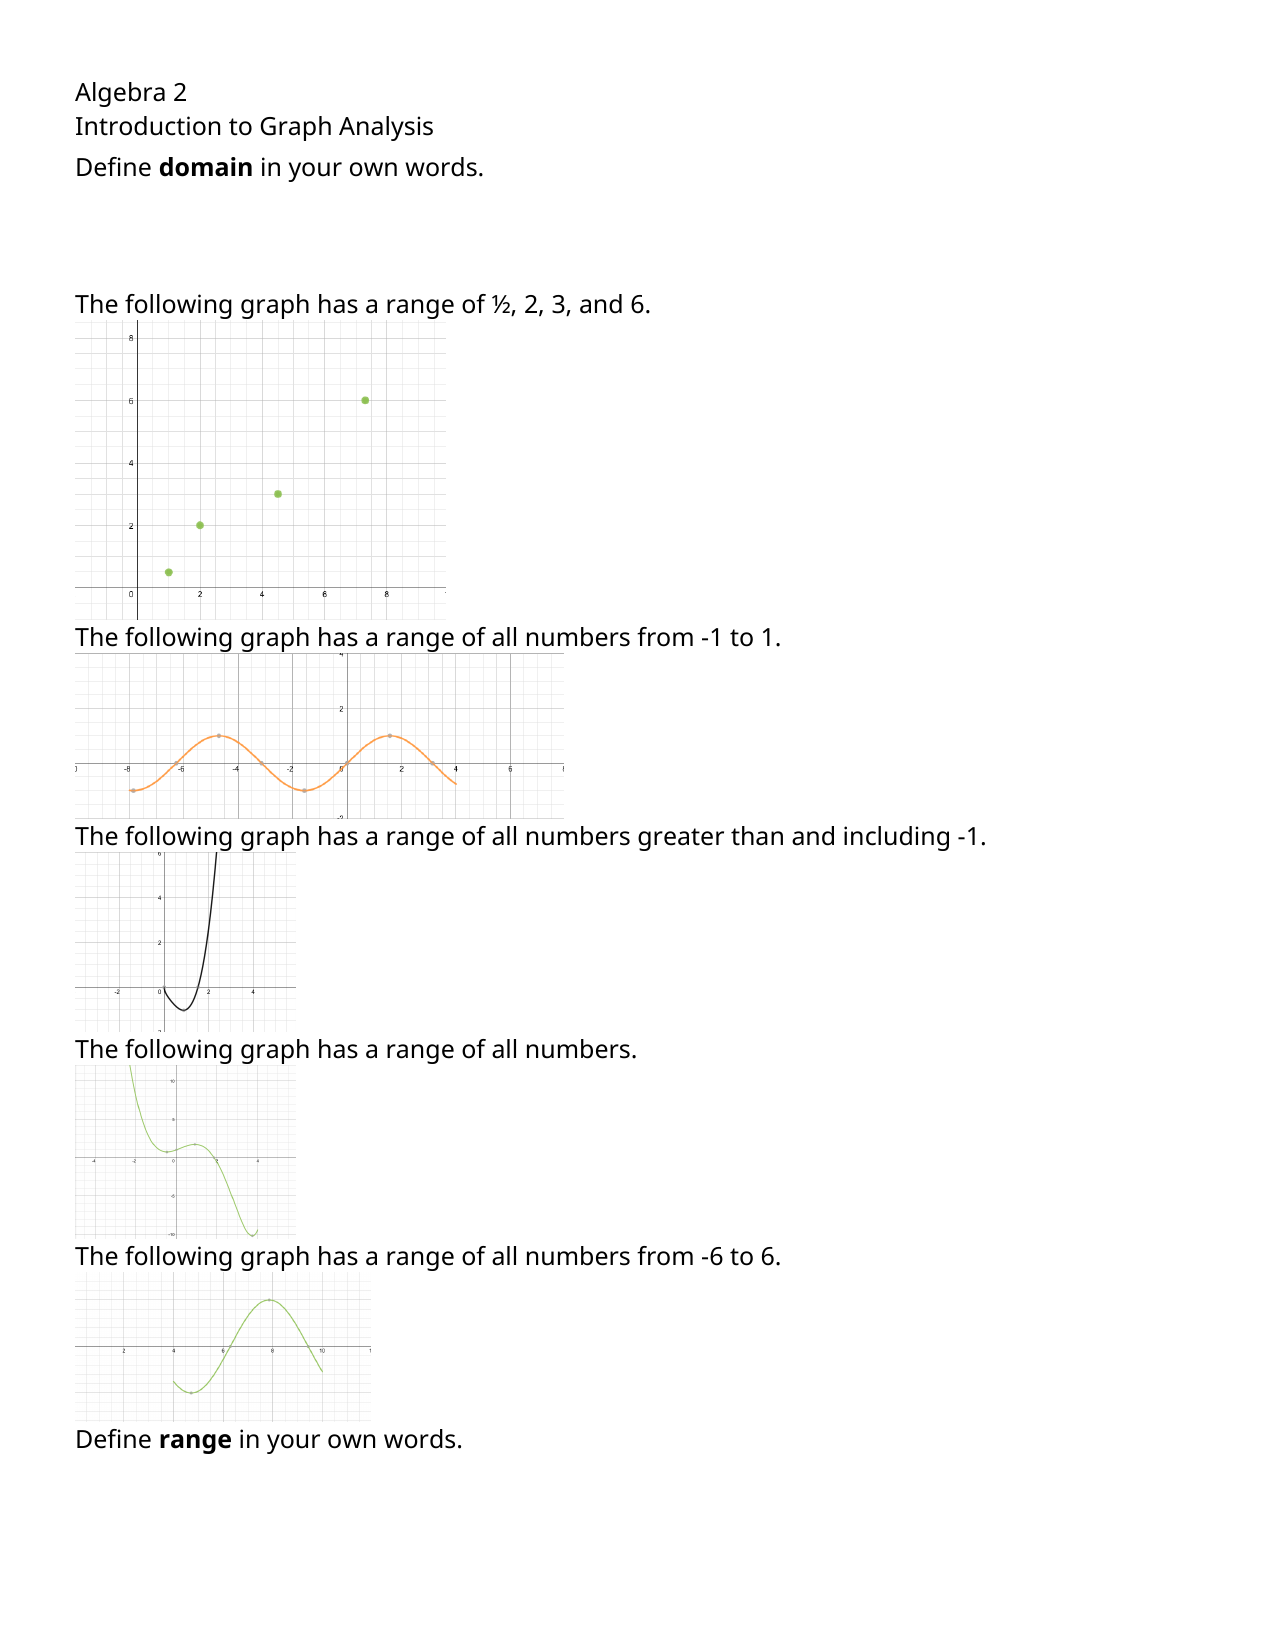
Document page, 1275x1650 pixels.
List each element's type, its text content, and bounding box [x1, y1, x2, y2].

text Define range in your own words. [75, 1422, 1200, 1456]
text The following graph has a range of all numbers from -1 to 1. [75, 619, 1200, 653]
text Define domain in your own words. [75, 150, 1200, 184]
text The following graph has a range of all numbers from -6 to 6. [75, 1238, 1200, 1272]
picture [75, 653, 564, 819]
picture [75, 852, 296, 1032]
picture [75, 1272, 371, 1422]
text The following graph has a range of all numbers greater than and including -1. [75, 818, 1200, 852]
text The following graph has a range of ½, 2, 3, and 6. [75, 286, 1200, 320]
text The following graph has a range of all numbers. [75, 1031, 1200, 1065]
picture [75, 320, 446, 620]
picture [75, 1065, 296, 1239]
